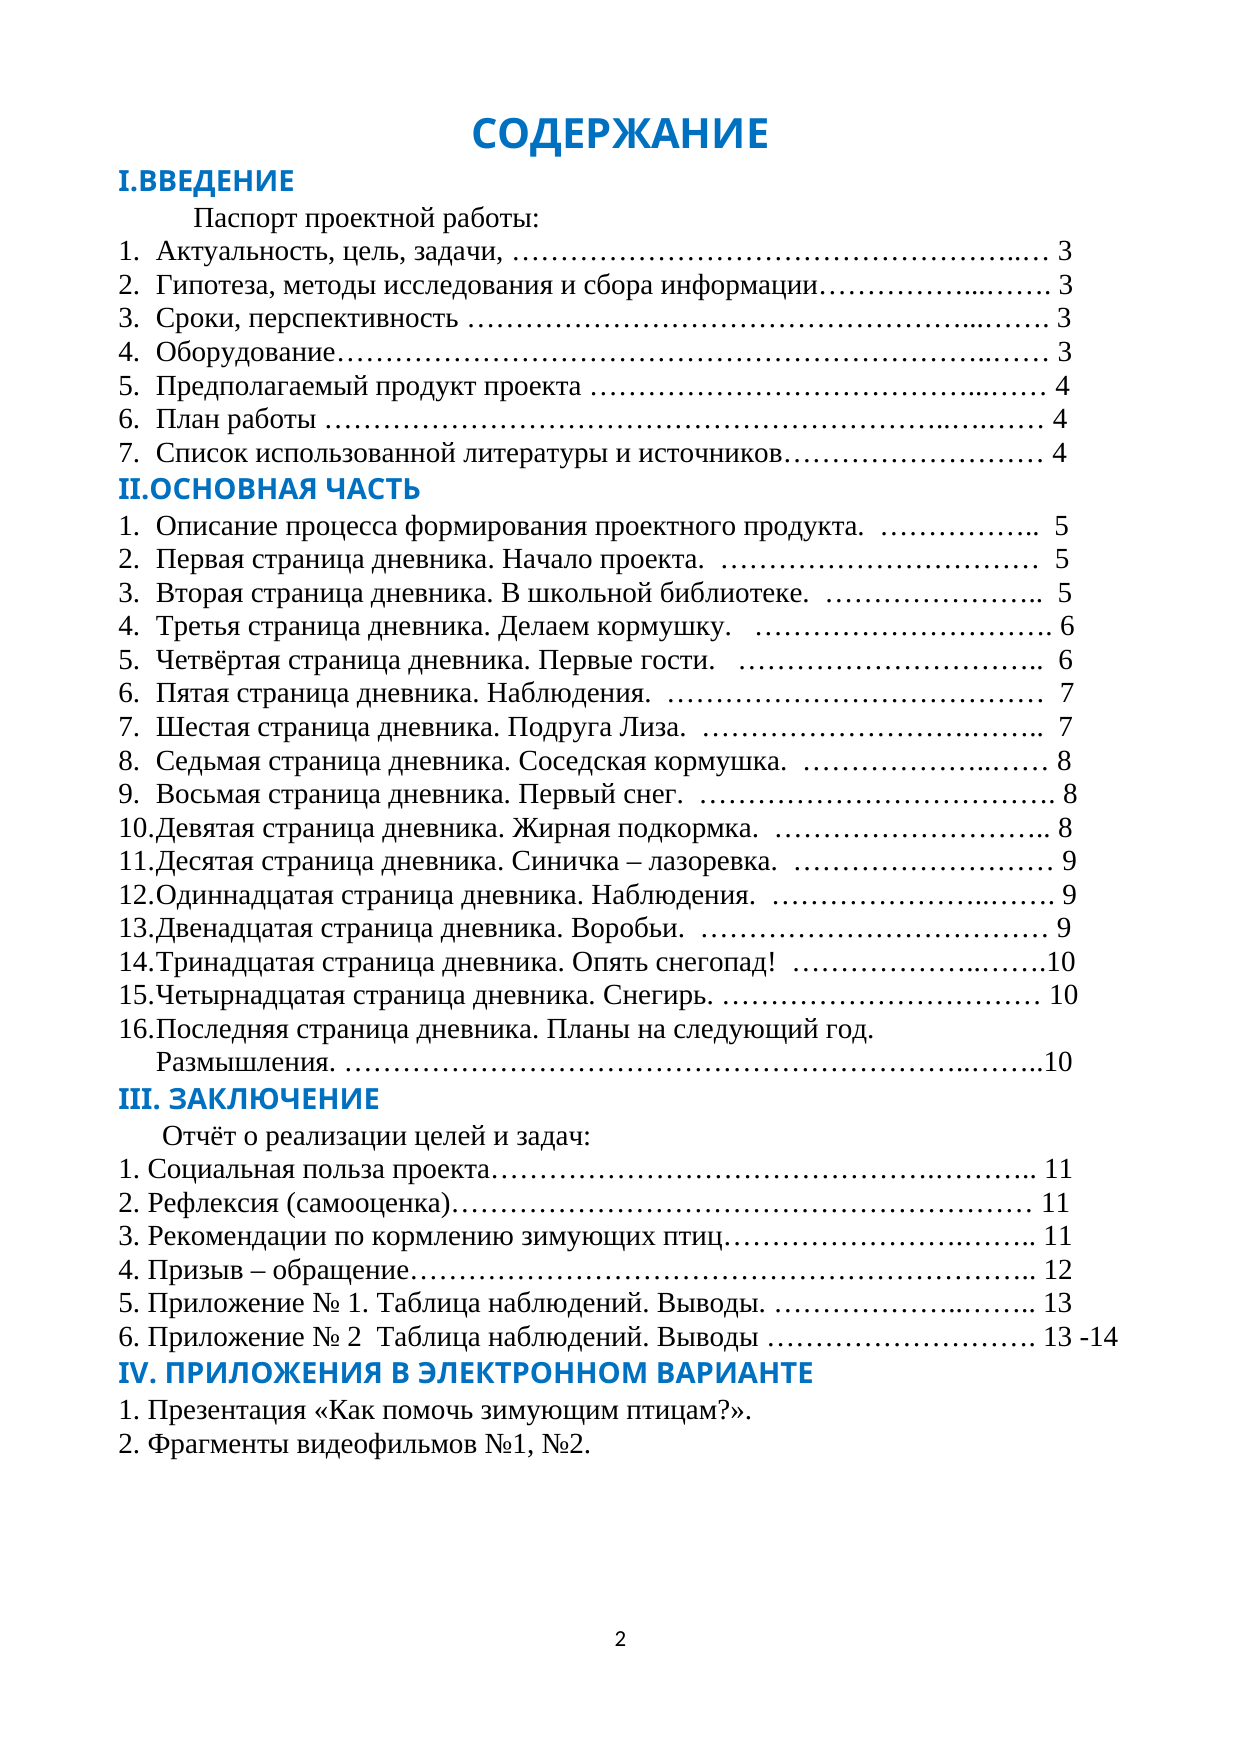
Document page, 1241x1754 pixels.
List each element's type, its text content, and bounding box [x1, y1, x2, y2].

list Паспорт проектной работы: [193, 200, 1122, 233]
list Описание процесса формирования проектного продукта. …………….. 5 [118, 508, 1122, 541]
list Тринадцатая страница дневника. Опять снегопад! ………………..…….10 [118, 944, 1122, 977]
list Предполагаемый продукт проекта …………………………………...…… 4 [118, 368, 1122, 401]
list Десятая страница дневника. Синичка – лазоревка. ……………………… 9 [118, 843, 1122, 877]
list Сроки, перспективность ……………………………………………...……. 3 [118, 301, 1122, 334]
text IV. ПРИЛОЖЕНИЯ В ЭЛЕКТРОННОМ ВАРИАНТЕ [118, 1353, 1122, 1392]
text 1. Социальная польза проекта……………………………………….……….. 11 [118, 1151, 1122, 1185]
list Актуальность, цель, задачи, ……………………………………………..… 3 [118, 233, 1122, 267]
text 4. Призыв – обращение……………………………………………………….. 12 [118, 1252, 1122, 1286]
text СОДЕРЖАНИЕ [118, 103, 1122, 160]
list Пятая страница дневника. Наблюдения. ………………………………… 7 [118, 676, 1122, 709]
text 5. Приложение № 1. Таблица наблюдений. Выводы. ………………..…….. 13 [118, 1286, 1122, 1319]
text III. ЗАКЛЮЧЕНИЕ [118, 1078, 1122, 1118]
list Оборудование…………………………………………………………..…… 3 [118, 334, 1122, 368]
text 3. Рекомендации по кормлению зимующих птиц…………………….…….. 11 [118, 1218, 1122, 1252]
list Третья страница дневника. Делаем кормушку. …………………………. 6 [118, 608, 1122, 642]
text II.ОСНОВНАЯ ЧАСТЬ [118, 468, 1122, 508]
list Гипотеза, методы исследования и сбора информации……………...……. 3 [118, 267, 1122, 301]
list Девятая страница дневника. Жирная подкормка. ……………………….. 8 [118, 810, 1122, 843]
text 6. Приложение № 2 Таблица наблюдений. Выводы ………………………. 13 -14 [118, 1319, 1122, 1353]
list Вторая страница дневника. В школьной библиотеке. ………………….. 5 [118, 575, 1122, 608]
list Четырнадцатая страница дневника. Снегирь. …………………………… 10 [118, 977, 1122, 1011]
list План работы ………………………………………………………..….…… 4 [118, 401, 1122, 435]
list Одиннадцатая страница дневника. Наблюдения. …………………..……. 9 [118, 877, 1122, 910]
list Список использованной литературы и источников……………………… 4 [118, 435, 1122, 468]
text 2. Фрагменты видеофильмов №1, №2. [118, 1426, 1122, 1459]
text I.ВВЕДЕНИЕ [118, 160, 1122, 200]
text 1. Презентация «Как помочь зимующим птицам?». [118, 1392, 1122, 1426]
list Последняя страница дневника. Планы на следующий год. [118, 1011, 1122, 1044]
list Двенадцатая страница дневника. Воробьи. ……………………………… 9 [118, 910, 1122, 944]
list Восьмая страница дневника. Первый снег. ………………………………. 8 [118, 776, 1122, 810]
list Седьмая страница дневника. Соседская кормушка. ………………..…… 8 [118, 743, 1122, 776]
list Первая страница дневника. Начало проекта. …………………………… 5 [118, 541, 1122, 575]
text Отчёт о реализации целей и задач: [118, 1118, 1122, 1151]
text 2. Рефлексия (самооценка)…………………………………………………… 11 [118, 1185, 1122, 1218]
list Размышления. ………………………………………………………..……..10 [156, 1044, 1122, 1078]
list Четвёртая страница дневника. Первые гости. ………………………….. 6 [118, 642, 1122, 676]
list Шестая страница дневника. Подруга Лиза. ……………………….…….. 7 [118, 709, 1122, 743]
